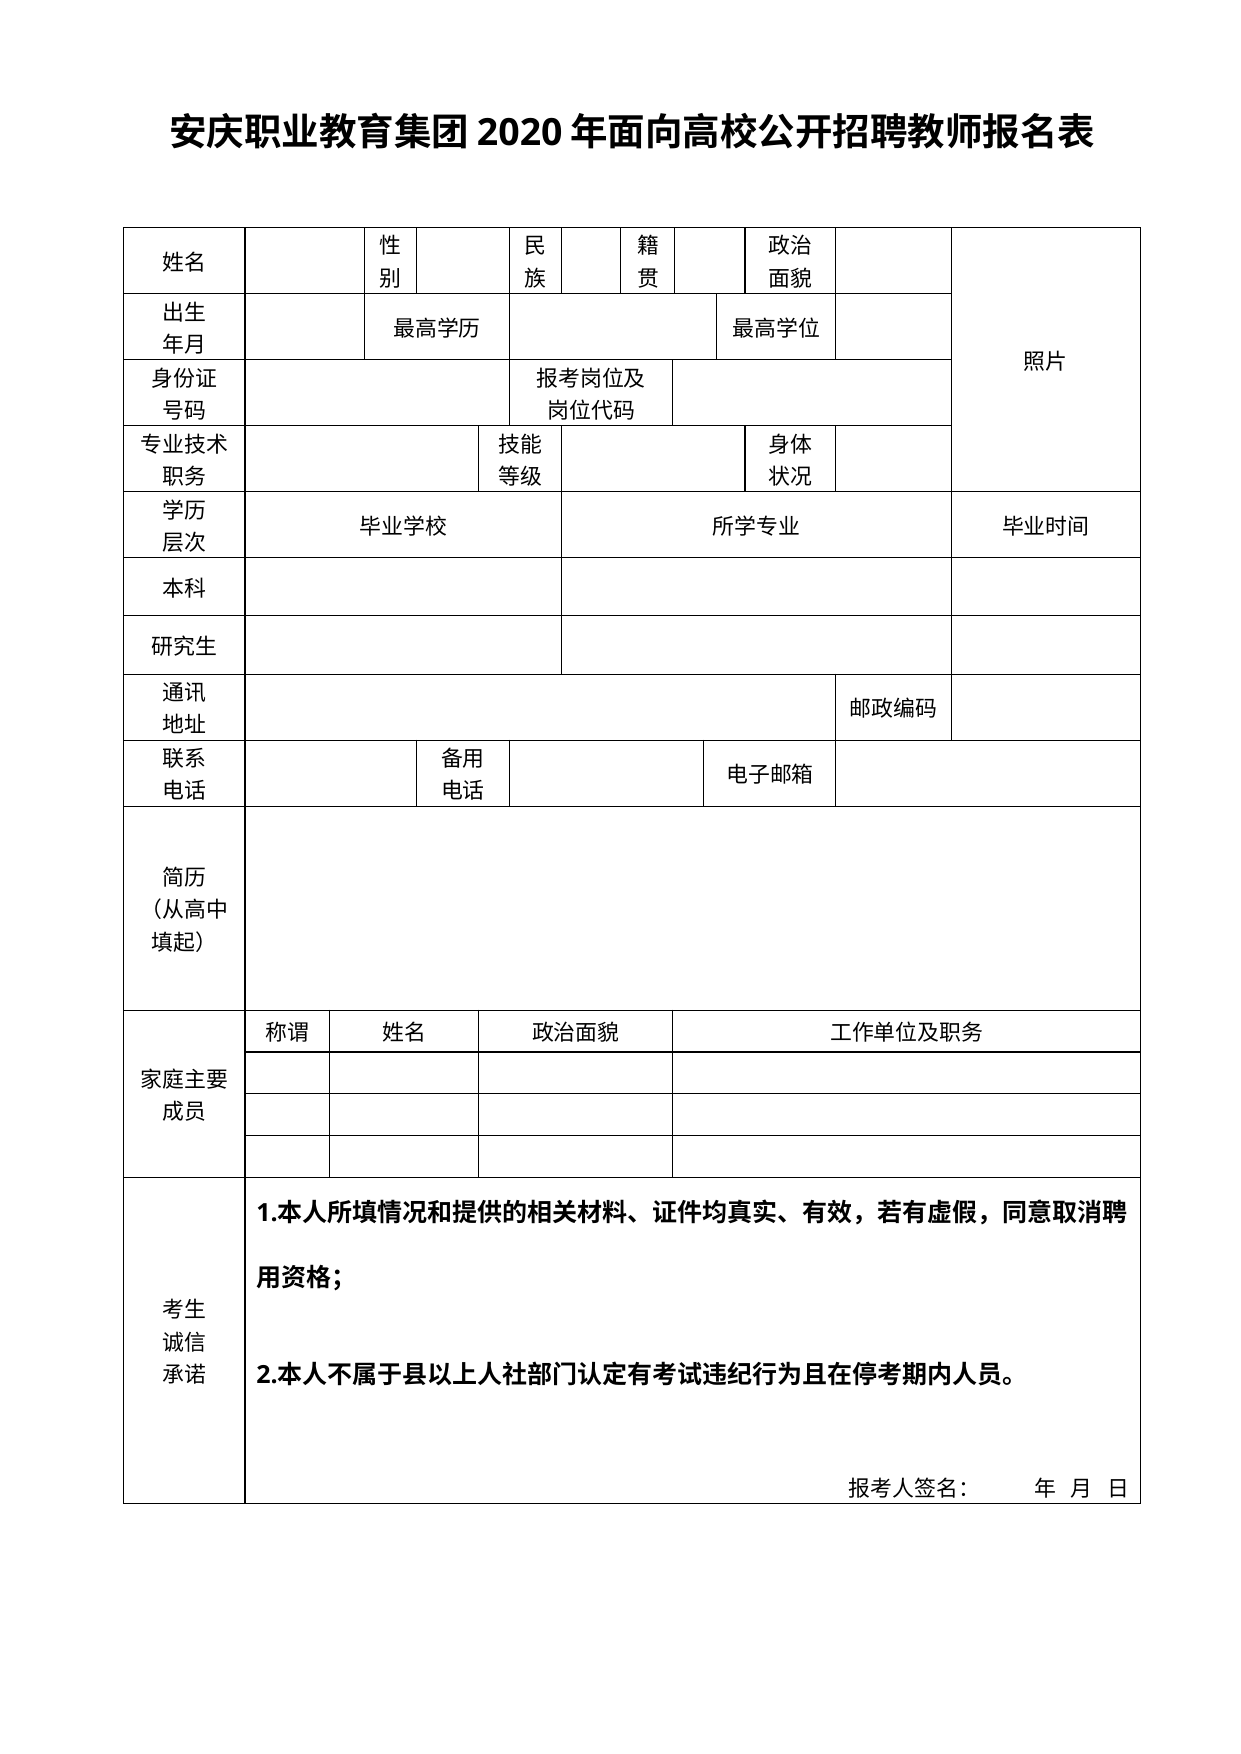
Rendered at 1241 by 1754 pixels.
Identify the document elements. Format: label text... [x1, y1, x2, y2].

table_cell [673, 1136, 1140, 1177]
table_header [246, 228, 364, 293]
table_header [836, 228, 951, 293]
table_cell 备用 电话 [417, 741, 509, 806]
table_cell [246, 1094, 329, 1135]
table_cell 毕业学校 [246, 492, 561, 557]
table_cell 政治面貌 [479, 1011, 672, 1051]
table_cell [246, 675, 835, 739]
table_cell [836, 426, 951, 491]
table_cell 最高学位 [717, 294, 835, 359]
table_cell 通讯 地址 [124, 675, 244, 739]
table_cell [246, 807, 1140, 1009]
table_cell 所学专业 [562, 492, 951, 557]
table_cell [510, 294, 716, 359]
table_cell 工作单位及职务 [673, 1011, 1140, 1051]
table_header 性别 [365, 228, 416, 293]
table_cell 姓名 [330, 1011, 478, 1051]
table_cell [246, 294, 364, 359]
table_cell 技能等级 [479, 426, 561, 491]
table_cell 联系 电话 [124, 741, 244, 806]
table_header 姓名 [124, 228, 244, 293]
table_cell [673, 1053, 1140, 1093]
table_cell [952, 616, 1140, 673]
table_cell [479, 1136, 672, 1177]
table_cell [562, 616, 951, 673]
table_cell [479, 1053, 672, 1093]
table_cell 考生 诚信 承诺 [124, 1178, 244, 1503]
table_header [562, 228, 620, 293]
table_cell [952, 675, 1140, 739]
table_header [675, 228, 744, 293]
table_cell 身份证 号码 [124, 360, 244, 425]
table_header 籍 贯 [621, 228, 674, 293]
table_header 政治 面貌 [746, 228, 835, 293]
table_cell [673, 1094, 1140, 1135]
table_cell 报考岗位及 岗位代码 [510, 360, 672, 425]
table_cell 家庭主要成员 [124, 1011, 244, 1177]
table_header 民族 [510, 228, 561, 293]
table_cell 出生 年月 [124, 294, 244, 359]
table_cell [246, 1136, 329, 1177]
table_cell [510, 741, 703, 806]
table_cell [246, 558, 561, 615]
table_cell 毕业时间 [952, 492, 1140, 557]
table_cell 1.本人所填情况和提供的相关材料、证件均真实、有效，若有虚假，同意取消聘用资格； 2.本人不属于县以上人社部门认定有考试违纪行为且在停考期内人员。 报考人签名： 年 月 日 [246, 1178, 1140, 1503]
table_cell [562, 558, 951, 615]
table_cell 称谓 [246, 1011, 329, 1051]
table_cell [246, 360, 509, 425]
table_header [417, 228, 509, 293]
table_cell 电子邮箱 [704, 741, 835, 806]
table_cell [246, 426, 478, 491]
table_cell 简历 （从高中填起） [124, 807, 244, 1009]
table_cell [562, 426, 744, 491]
table_cell [330, 1136, 478, 1177]
table_cell 邮政编码 [836, 675, 951, 739]
table_cell [330, 1053, 478, 1093]
table_cell [836, 294, 951, 359]
table_cell 本科 [124, 558, 244, 615]
table_cell 身体 状况 [746, 426, 835, 491]
table_cell [952, 558, 1140, 615]
table_cell [330, 1094, 478, 1135]
table_cell [836, 741, 1140, 806]
table_cell [673, 360, 951, 425]
table_header 照片 [952, 228, 1140, 491]
table_cell [479, 1094, 672, 1135]
table_cell [246, 1053, 329, 1093]
text 安庆职业教育集团2020年面向高校公开招聘教师报名表 [165, 97, 1098, 162]
table_cell 最高学历 [365, 294, 509, 359]
table_cell [246, 616, 561, 673]
table_cell [246, 741, 416, 806]
table_cell 研究生 [124, 616, 244, 673]
table_cell 学历 层次 [124, 492, 244, 557]
table_cell 专业技术职务 [124, 426, 244, 491]
